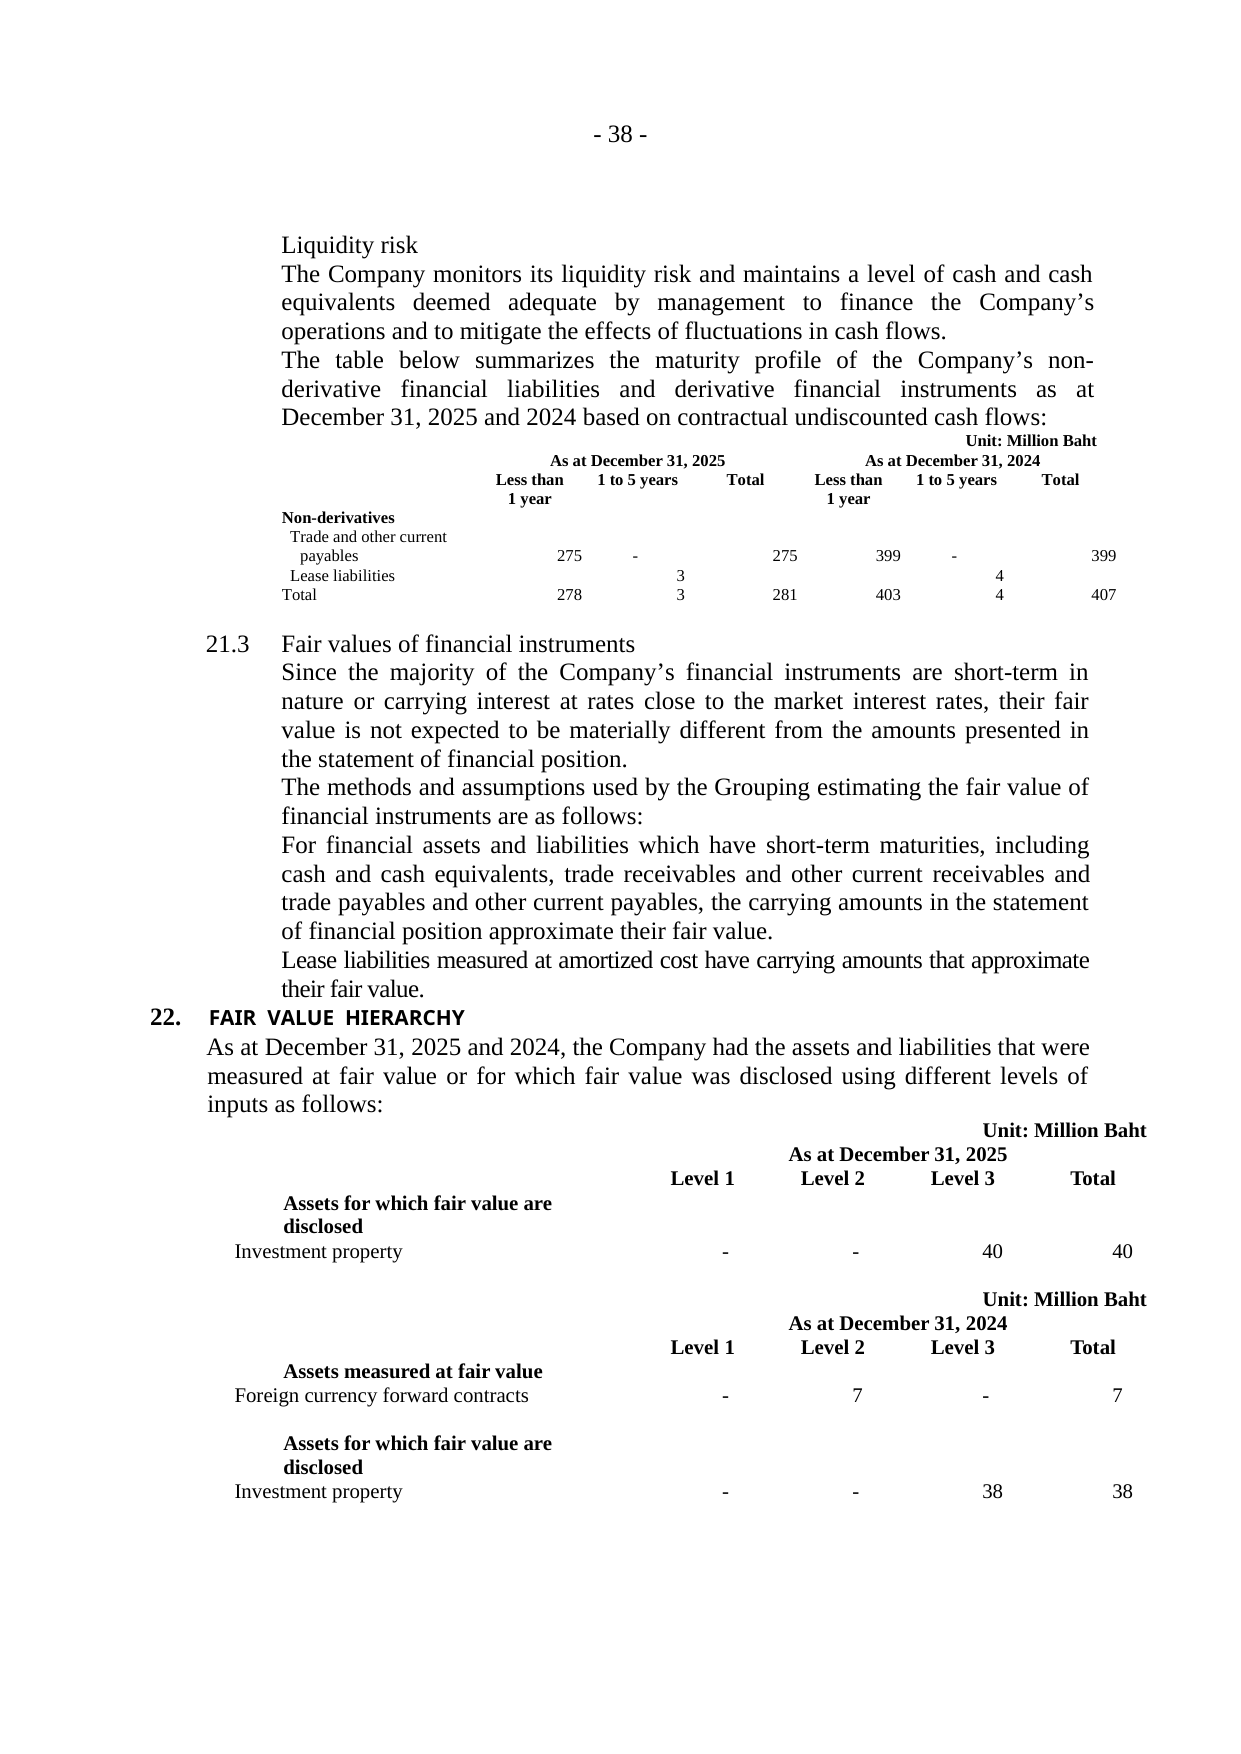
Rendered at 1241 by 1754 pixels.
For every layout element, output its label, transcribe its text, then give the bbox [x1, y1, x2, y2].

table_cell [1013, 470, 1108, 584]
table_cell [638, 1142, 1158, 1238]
text 21.3 Fair values of financial instruments [206, 629, 1090, 657]
text Liquidity risk [281, 230, 1095, 259]
text Lease liabilities measured at amortized cost have carrying amounts that approximate their fair value. [281, 945, 1090, 1002]
text 22. Fair value hierarchy [150, 1002, 1089, 1032]
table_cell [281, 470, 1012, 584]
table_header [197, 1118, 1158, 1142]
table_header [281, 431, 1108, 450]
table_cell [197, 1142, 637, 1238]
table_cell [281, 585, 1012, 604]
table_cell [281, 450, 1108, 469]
text The Company monitors its liquidity risk and maintains a level of cash and cash equivalents deemed adequate by management to finance the Company’s operations and to mitigate the effects of fluctuations in cash flows. [281, 259, 1095, 345]
text The methods and assumptions used by the Grouping estimating the fair value of financial instruments are as follows: [281, 772, 1090, 830]
text For financial assets and liabilities which have short-term maturities, including cash and cash equivalents, trade receivables and other current receivables and trade payables and other current payables, the carrying amounts in the statement of financial position approximate their fair value. [281, 830, 1090, 945]
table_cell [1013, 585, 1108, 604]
text As at December 31, 2025 and 2024, the Company had the assets and liabilities that were measured at fair value or for which fair value was disclosed using different levels of inputs as follows: [206, 1032, 1090, 1118]
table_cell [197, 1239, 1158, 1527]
text Since the majority of the Company’s financial instruments are short-term in nature or carrying interest at rates close to the market interest rates, their fair value is not expected to be materially different from the amounts presented in the statement of financial position. [281, 657, 1090, 772]
text The table below summarizes the maturity profile of the Company’s non-derivative financial liabilities and derivative financial instruments as at December 31, 2025 and 2024 based on contractual undiscounted cash flows: [281, 345, 1095, 431]
